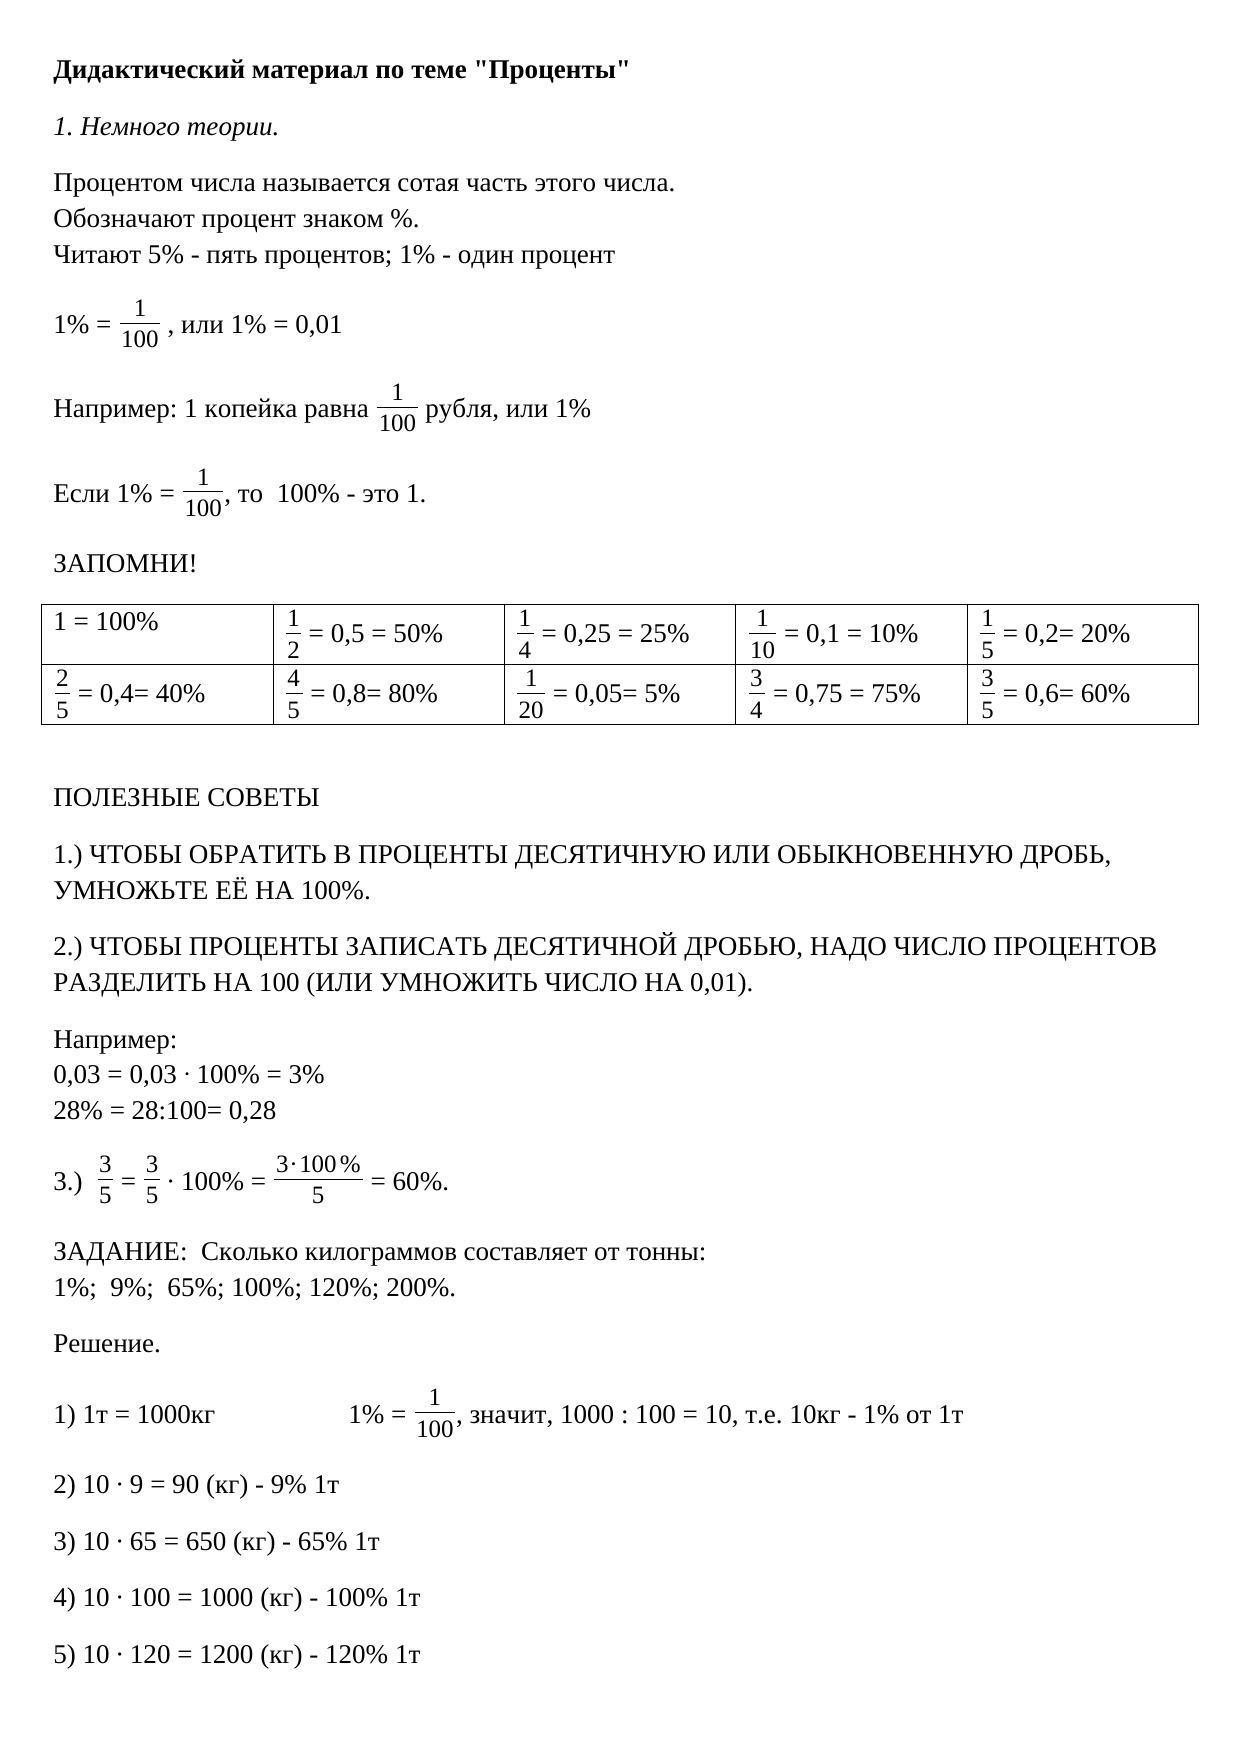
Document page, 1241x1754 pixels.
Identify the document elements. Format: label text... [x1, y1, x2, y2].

text ЗАПОМНИ! [53, 547, 1187, 578]
text 1) 1т = 1000кг 1% = , значит, 1000 : 100 = 10, т.е. 10кг - 1% от 1т [53, 1384, 1187, 1443]
text 3) 10 ∙ 65 = 650 (кг) - 65% 1т [53, 1525, 1187, 1556]
text 5) 10 ∙ 120 = 1200 (кг) - 120% 1т [53, 1638, 1187, 1669]
table_header = 0,25 = 25% [505, 605, 735, 664]
text 2) 10 ∙ 9 = 90 (кг) - 9% 1т [53, 1468, 1187, 1499]
table_cell = 0,05= 5% [505, 665, 735, 724]
text 1.) ЧТОБЫ ОБРАТИТЬ В ПРОЦЕНТЫ ДЕСЯТИЧНУЮ ИЛИ ОБЫКНОВЕННУЮ ДРОБЬ, УМНОЖЬТЕ ЕЁ НА 100%. [53, 838, 1187, 905]
text ЗАДАНИЕ: Сколько килограммов составляет от тонны: 1%; 9%; 65%; 100%; 120%; 200%. [53, 1235, 1187, 1302]
text Процентом числа называется сотая часть этого числа. Обозначают процент знаком %. Читают 5% - пять процентов; 1% - один процент [53, 166, 1187, 269]
text Например: 0,03 = 0,03 100% = 3% 28% = 28:100= 0,28 [53, 1023, 1187, 1125]
table_header = 0,2= 20% [968, 605, 1198, 664]
text 1% = , или 1% = 0,01 [53, 294, 1187, 353]
table_header = 0,1 = 10% [736, 605, 967, 664]
table_cell = 0,8= 80% [274, 665, 504, 724]
text Если 1% = , то 100% - это 1. [53, 463, 1187, 522]
table_cell = 0,4= 40% [42, 665, 273, 724]
text 4) 10 ∙ 100 = 1000 (кг) - 100% 1т [53, 1581, 1187, 1613]
table_cell = 0,6= 60% [968, 665, 1198, 724]
text 1. Немного теории. [53, 110, 1187, 141]
text ПОЛЕЗНЫЕ СОВЕТЫ [53, 782, 1187, 813]
text 2.) ЧТОБЫ ПРОЦЕНТЫ ЗАПИСАТЬ ДЕСЯТИЧНОЙ ДРОБЬЮ, НАДО ЧИСЛО ПРОЦЕНТОВ РАЗДЕЛИТЬ НА 100 (ИЛИ УМНОЖИТЬ ЧИСЛО НА 0,01). [53, 930, 1187, 997]
table_cell = 0,75 = 75% [736, 665, 967, 724]
text Дидактический материал по теме "Проценты" [53, 53, 1187, 84]
text Решение. [53, 1327, 1187, 1358]
text Например: 1 копейка равна рубля, или 1% [53, 379, 1187, 438]
text 3.) = ∙ 100% = = 60%. [53, 1151, 1187, 1210]
table_header = 0,5 = 50% [274, 605, 504, 664]
table_header 1 = 100% [42, 605, 273, 664]
